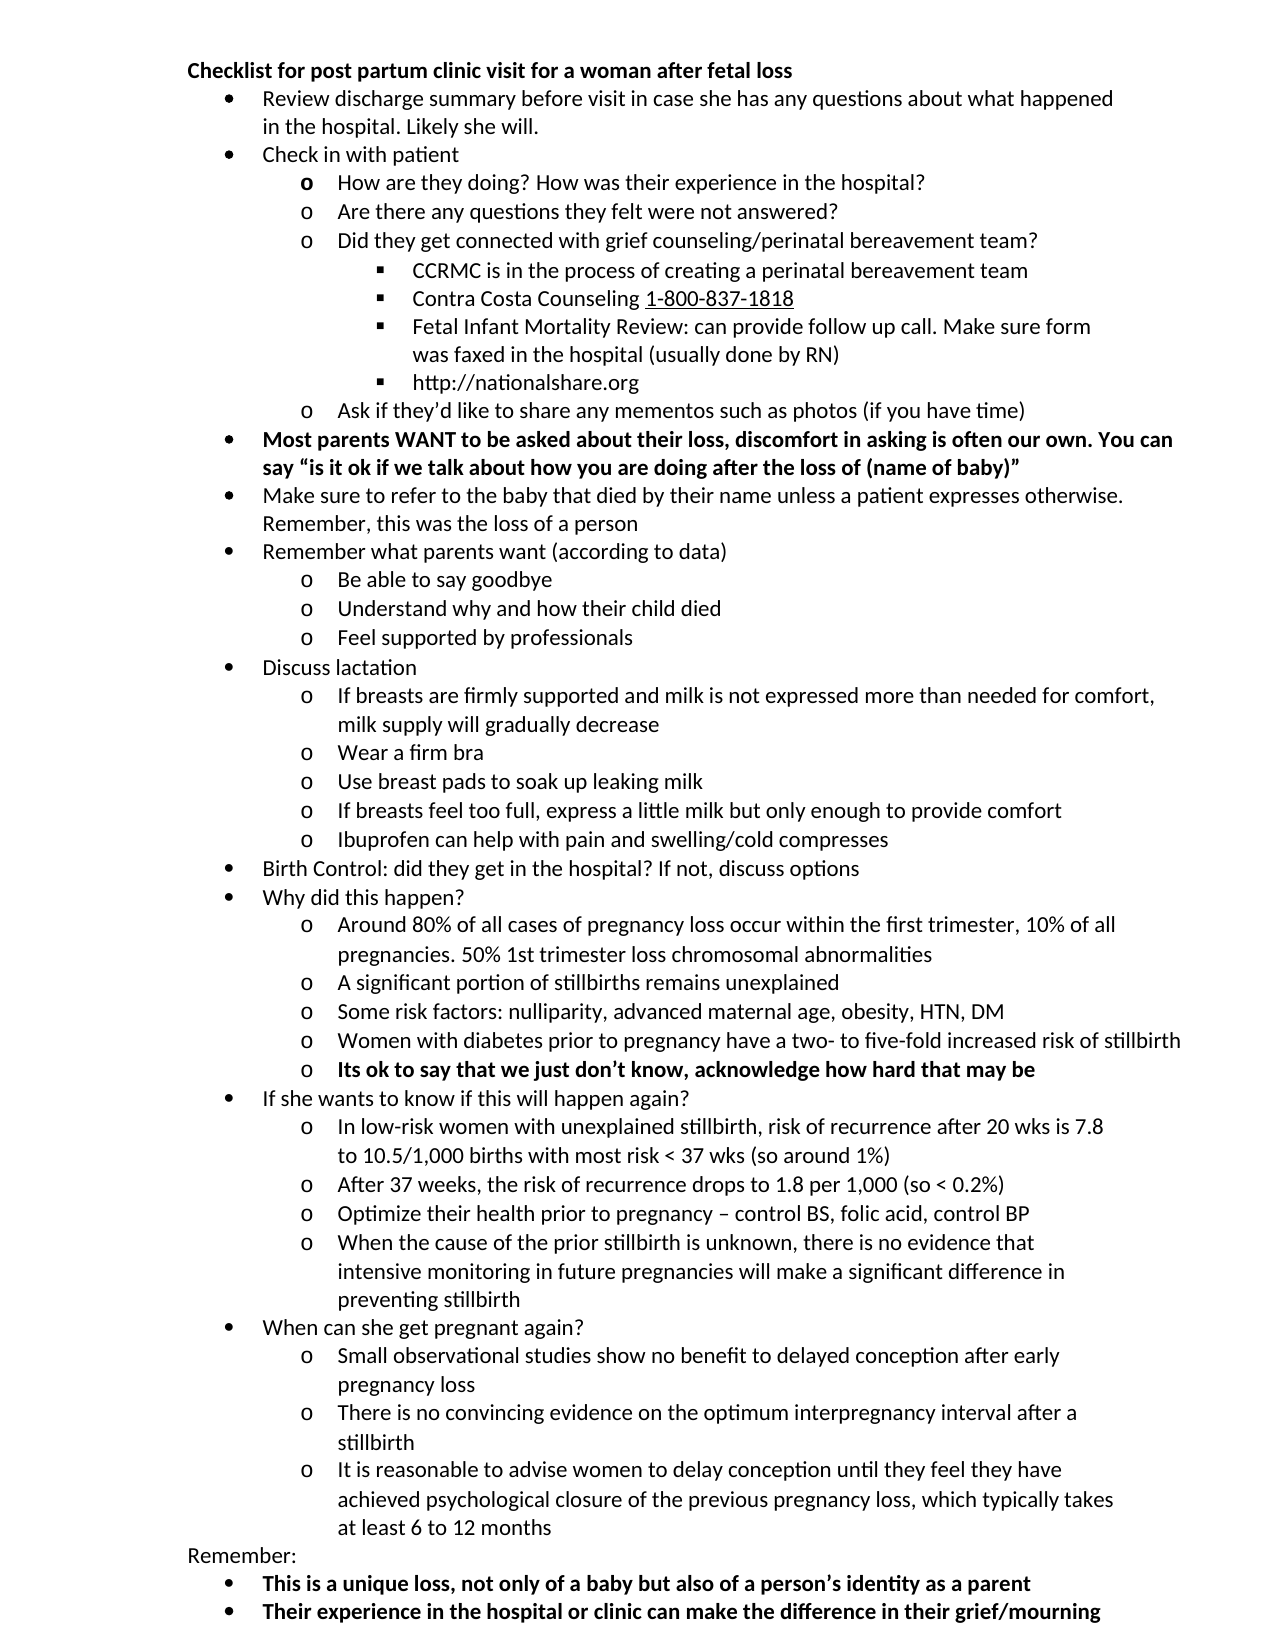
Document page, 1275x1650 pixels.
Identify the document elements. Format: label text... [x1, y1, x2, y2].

list Check in with patient [225, 140, 1125, 168]
list How are they doing? How was their experience in the hospital? [300, 168, 1125, 197]
list http://nationalshare.org [375, 368, 1125, 396]
list Around 80% of all cases of pregnancy loss occur within the first trimester, 10% of all pregnancies. 50% 1st trimester loss chromosomal abnormalities [300, 911, 1191, 968]
list If breasts are firmly supported and milk is not expressed more than needed for comfort, milk supply will gradually decrease [300, 681, 1191, 738]
list Optimize their health prior to pregnancy – control BS, folic acid, control BP [300, 1199, 1153, 1228]
text Checklist for post partum clinic visit for a woman after fetal loss [187, 56, 1125, 84]
list Are there any questions they felt were not answered? [300, 197, 1125, 227]
list It is reasonable to advise women to delay conception until they feel they have achieved psychological closure of the previous pregnancy loss, which typically takes at least 6 to 12 months [300, 1456, 1125, 1541]
list CCRMC is in the process of creating a perinatal bereavement team [375, 256, 1125, 284]
list There is no convincing evidence on the optimum interpregnancy interval after a stillbirth [300, 1398, 1125, 1456]
list Most parents WANT to be asked about their loss, discomfort in asking is often our own. You can say “is it ok if we talk about how you are doing after the loss of (name of baby)” [225, 425, 1200, 481]
list In low-risk women with unexplained stillbirth, risk of recurrence after 20 wks is 7.8 to 10.5/1,000 births with most risk < 37 wks (so around 1%) [300, 1112, 1125, 1170]
list Review discharge summary before visit in case she has any questions about what happened in the hospital. Likely she will. [225, 84, 1125, 140]
list When the cause of the prior stillbirth is unknown, there is no evidence that intensive monitoring in future pregnancies will make a significant difference in preventing stillbirth [300, 1228, 1125, 1313]
list Understand why and how their child died [300, 594, 1125, 623]
list Make sure to refer to the baby that died by their name unless a patient expresses otherwise. Remember, this was the loss of a person [225, 481, 1200, 537]
list Ask if they’d like to share any mementos such as photos (if you have time) [300, 396, 1125, 425]
list Small observational studies show no benefit to delayed conception after early pregnancy loss [300, 1341, 1125, 1398]
list Wear a firm bra [300, 738, 1191, 767]
list Ibuprofen can help with pain and swelling/cold compresses [300, 825, 1191, 854]
list Its ok to say that we just don’t know, acknowledge how hard that may be [300, 1055, 1191, 1084]
list Discuss lactation [225, 653, 1125, 681]
text Remember: [187, 1541, 1125, 1569]
list Did they get connected with grief counseling/perinatal bereavement team? [300, 227, 1125, 256]
list Remember what parents want (according to data) [225, 537, 1125, 565]
list Contra Costa Counseling 1-800-837-1818 [375, 284, 1125, 312]
list Birth Control: did they get in the hospital? If not, discuss options [225, 854, 1191, 883]
list Some risk factors: nulliparity, advanced maternal age, obesity, HTN, DM [300, 997, 1191, 1026]
list This is a unique loss, not only of a baby but also of a person’s identity as a parent [225, 1569, 1125, 1597]
list If breasts feel too full, express a little milk but only enough to provide comfort [300, 796, 1191, 825]
list Feel supported by professionals [300, 623, 1125, 653]
list A significant portion of stillbirths remains unexplained [300, 968, 1191, 997]
list When can she get pregnant again? [225, 1313, 1125, 1341]
list Fetal Infant Mortality Review: can provide follow up call. Make sure form was faxed in the hospital (usually done by RN) [375, 312, 1125, 368]
list Use breast pads to soak up leaking milk [300, 767, 1191, 796]
list After 37 weeks, the risk of recurrence drops to 1.8 per 1,000 (so < 0.2%) [300, 1170, 1125, 1199]
list Their experience in the hospital or clinic can make the difference in their grief/mourning [225, 1597, 1125, 1625]
list If she wants to know if this will happen again? [225, 1084, 1125, 1112]
list Why did this happen? [225, 883, 1191, 911]
list Women with diabetes prior to pregnancy have a two- to five-fold increased risk of stillbirth [300, 1026, 1191, 1055]
list Be able to say goodbye [300, 565, 1125, 594]
